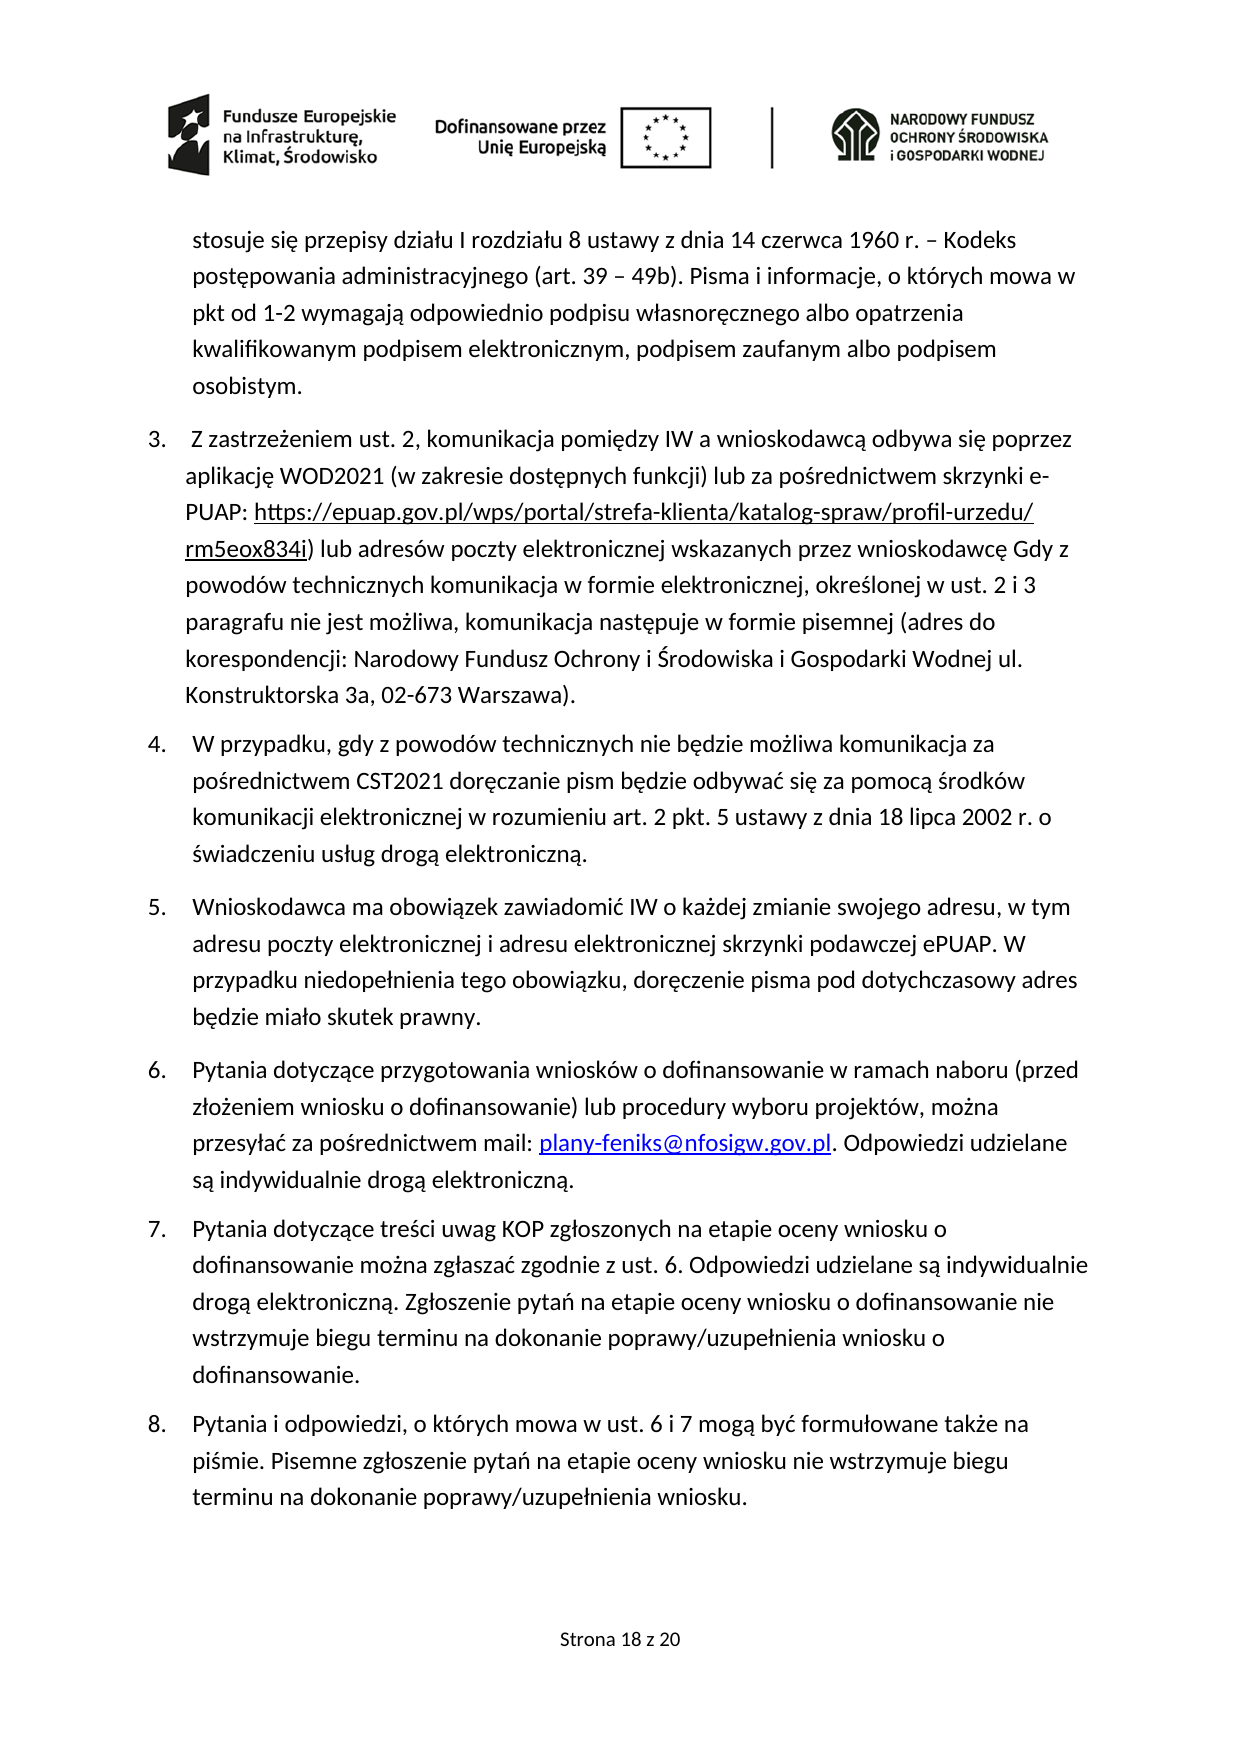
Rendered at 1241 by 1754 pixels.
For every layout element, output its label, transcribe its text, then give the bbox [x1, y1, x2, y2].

text stosuje się przepisy działu I rozdziału 8 ustawy z dnia 14 czerwca 1960 r. – Kodeks postępowania administracyjnego (art. 39 – 49b). Pisma i informacje, o których mowa w pkt od 1-2 wymagają odpowiednio podpisu własnoręcznego albo opatrzenia kwalifikowanym podpisem elektronicznym, podpisem zaufanym albo podpisem osobistym. [192, 224, 1092, 401]
picture [148, 73, 1092, 196]
list Pytania dotyczące przygotowania wniosków o dofinansowanie w ramach naboru (przed złożeniem wniosku o dofinansowanie) lub procedury wyboru projektów, można przesyłać za pośrednictwem mail: plany-feniks@nfosigw.gov.pl. Odpowiedzi udzielane są indywidualnie drogą elektroniczną. [148, 1054, 1092, 1194]
list W przypadku, gdy z powodów technicznych nie będzie możliwa komunikacja za pośrednictwem CST2021 doręczanie pism będzie odbywać się za pomocą środków komunikacji elektronicznej w rozumieniu art. 2 pkt. 5 ustawy z dnia 18 lipca 2002 r. o świadczeniu usług drogą elektroniczną. [148, 728, 1092, 868]
list Wnioskodawca ma obowiązek zawiadomić IW o każdej zmianie swojego adresu, w tym adresu poczty elektronicznej i adresu elektronicznej skrzynki podawczej ePUAP. W przypadku niedopełnienia tego obowiązku, doręczenie pisma pod dotychczasowy adres będzie miało skutek prawny. [148, 891, 1092, 1031]
list Pytania i odpowiedzi, o których mowa w ust. 6 i 7 mogą być formułowane także na piśmie. Pisemne zgłoszenie pytań na etapie oceny wniosku nie wstrzymuje biegu terminu na dokonanie poprawy/uzupełnienia wniosku. [148, 1408, 1092, 1512]
list Z zastrzeżeniem ust. 2, komunikacja pomiędzy IW a wnioskodawcą odbywa się poprzez aplikację WOD2021 (w zakresie dostępnych funkcji) lub za pośrednictwem skrzynki e-PUAP: https://epuap.gov.pl/wps/portal/strefa-klienta/katalog-spraw/profil-urzedu/rm5eox834i) lub adresów poczty elektronicznej wskazanych przez wnioskodawcę Gdy z powodów technicznych komunikacja w formie elektronicznej, określonej w ust. 2 i 3 paragrafu nie jest możliwa, komunikacja następuje w formie pisemnej (adres do korespondencji: Narodowy Fundusz Ochrony i Środowiska i Gospodarki Wodnej ul. Konstruktorska 3a, 02-673 Warszawa). [148, 423, 1092, 710]
list Pytania dotyczące treści uwag KOP zgłoszonych na etapie oceny wniosku o dofinansowanie można zgłaszać zgodnie z ust. 6. Odpowiedzi udzielane są indywidualnie drogą elektroniczną. Zgłoszenie pytań na etapie oceny wniosku o dofinansowanie nie wstrzymuje biegu terminu na dokonanie poprawy/uzupełnienia wniosku o dofinansowanie. [148, 1213, 1092, 1390]
